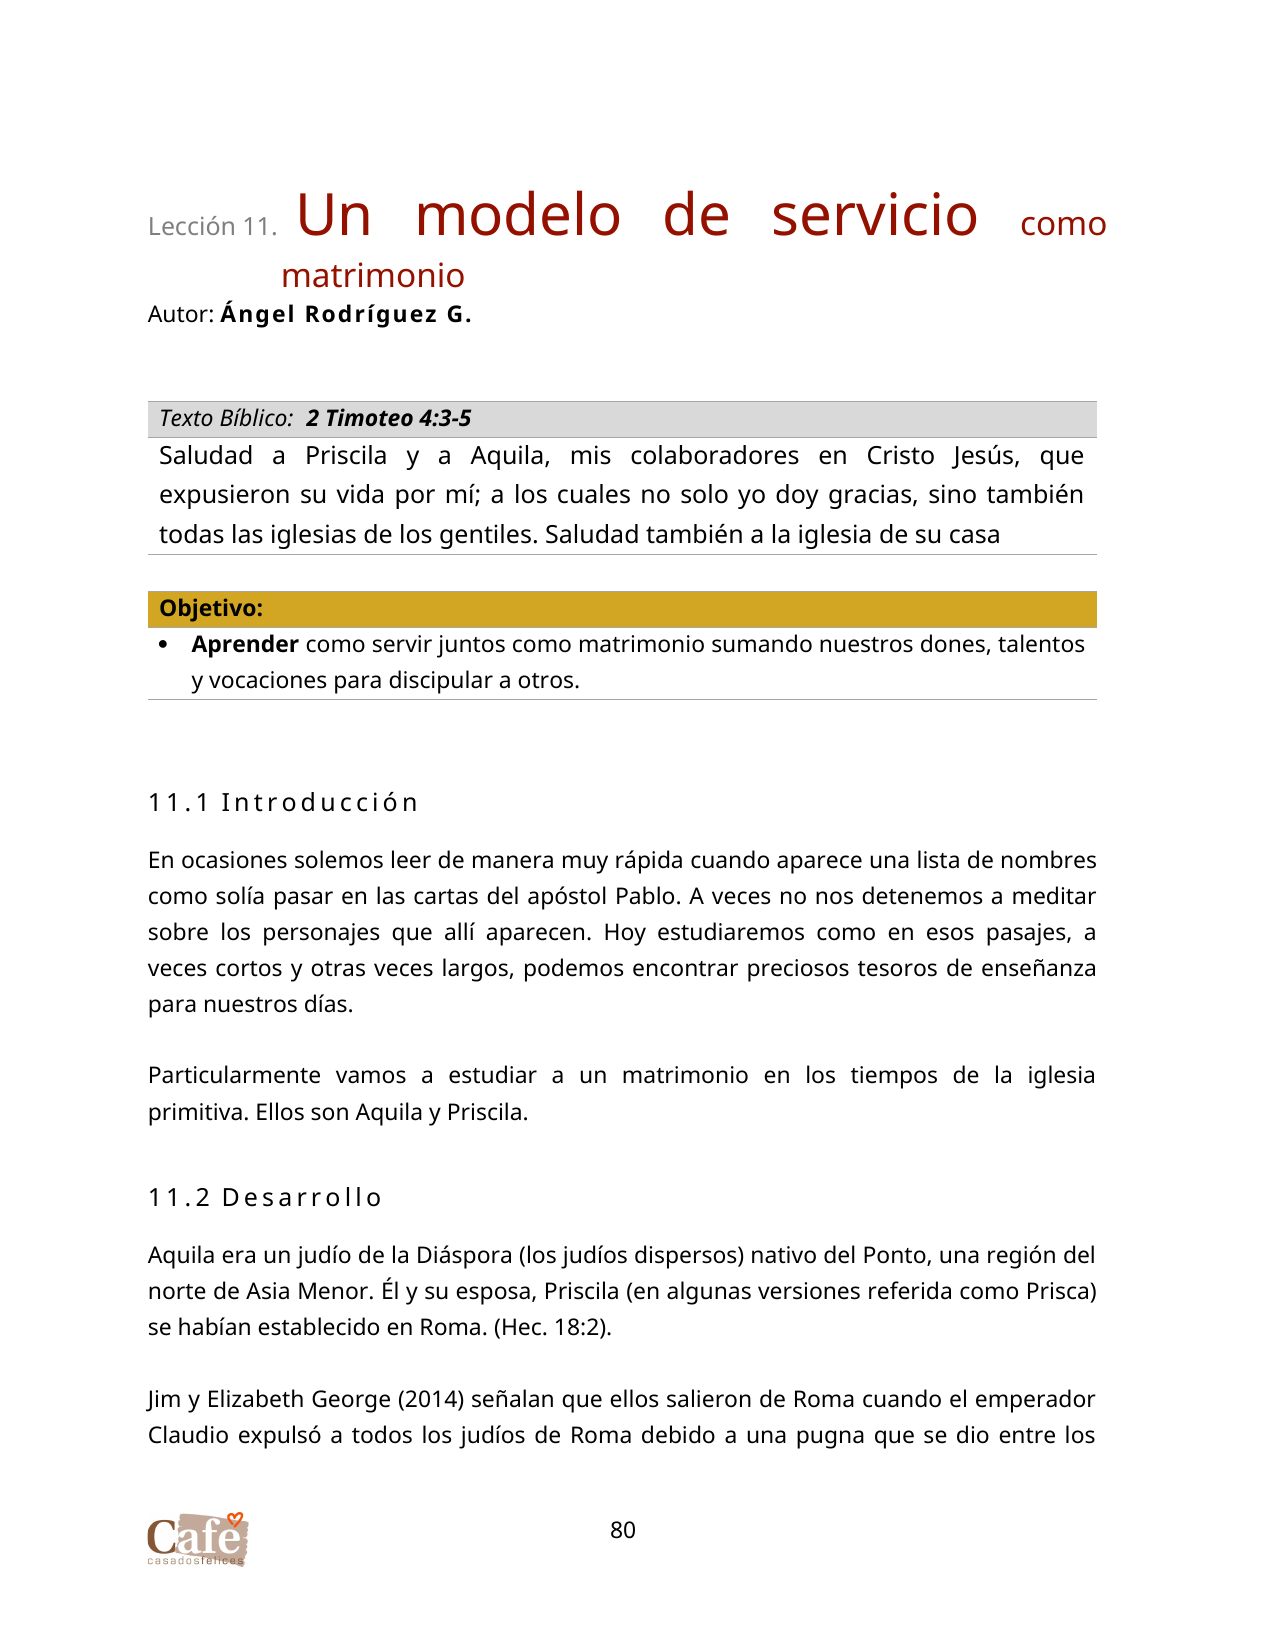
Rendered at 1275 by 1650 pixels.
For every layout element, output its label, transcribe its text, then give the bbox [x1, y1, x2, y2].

text En ocasiones solemos leer de manera muy rápida cuando aparece una lista de nombres como solía pasar en las cartas del apóstol Pablo. A veces no nos detenemos a meditar sobre los personajes que allí aparecen. Hoy estudiaremos como en esos pasajes, a veces cortos y otras veces largos, podemos encontrar preciosos tesoros de enseñanza para nuestros días. [148, 844, 1098, 1019]
text Particularmente vamos a estudiar a un matrimonio en los tiempos de la iglesia primitiva. Ellos son Aquila y Priscila. [148, 1059, 1098, 1127]
text Aquila era un judío de la Diáspora (los judíos dispersos) nativo del Ponto, una región del norte de Asia Menor. Él y su esposa, Priscila (en algunas versiones referida como Prisca) se habían establecido en Roma. (Hec. 18:2). [148, 1239, 1098, 1342]
text Autor: Ángel Rodríguez G. [148, 298, 1098, 329]
subtitle 11.2 Desarrollo [148, 1180, 1098, 1214]
table_cell Aprender como servir juntos como matrimonio sumando nuestros dones, talentos y vocaciones para discipular a otros. [148, 628, 1097, 699]
table_header Objetivo: [148, 592, 1097, 627]
table_cell Saludad a Priscila y a Aquila, mis colaboradores en Cristo Jesús, que expusieron su vida por mí; a los cuales no solo yo doy gracias, sino también todas las iglesias de los gentiles. Saludad también a la iglesia de su casa [148, 438, 1097, 554]
subtitle Lección 11. Un modelo de servicio como matrimonio [148, 173, 1107, 298]
picture [147, 1512, 249, 1567]
subtitle 11.1 Introducción [148, 785, 1098, 819]
table_header Texto Bíblico: 2 Timoteo 4:3-5 [148, 402, 1097, 437]
